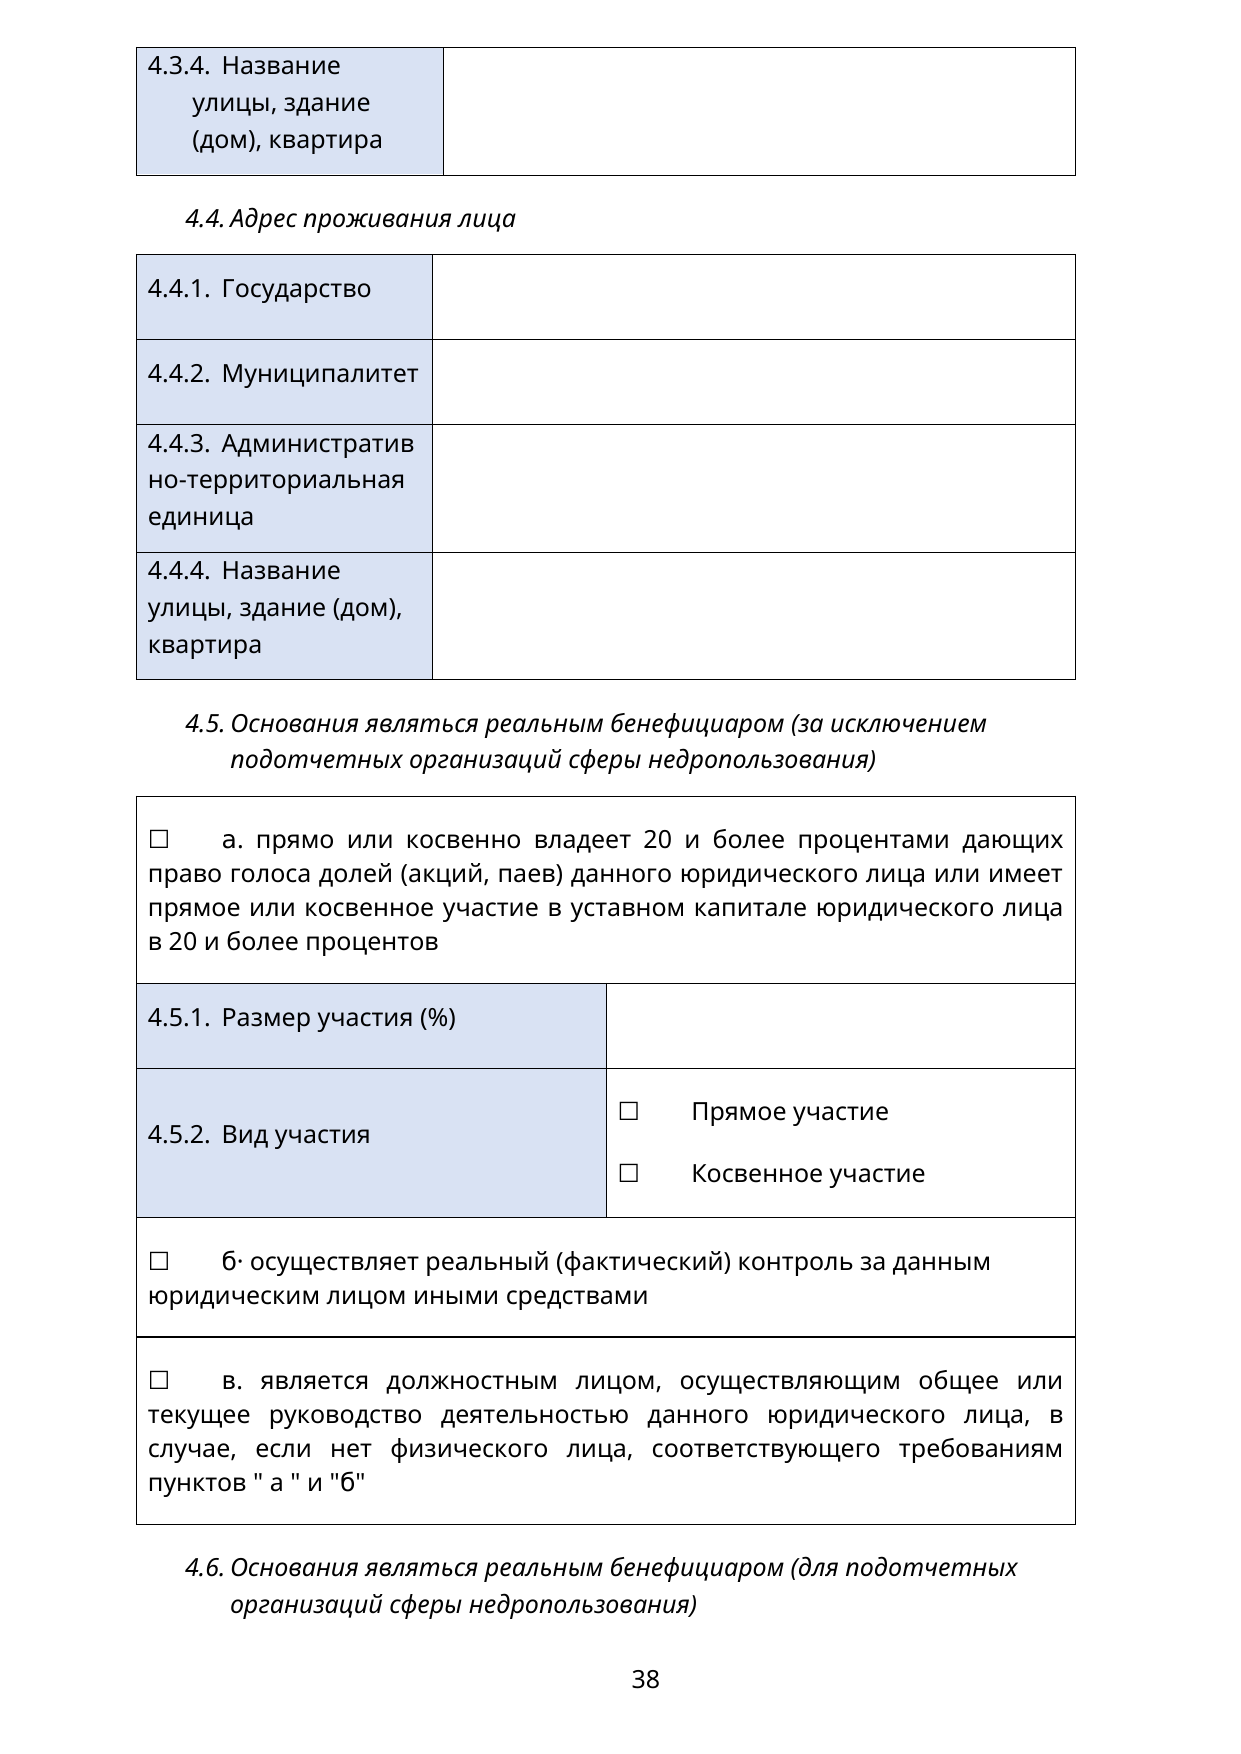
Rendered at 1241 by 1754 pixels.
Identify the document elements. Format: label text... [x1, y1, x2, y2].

table_cell б․ осуществляет реальный (фактический) контроль за данным юридическим лицом иными средствами [137, 1218, 1075, 1336]
table_cell Прямое участие Косвенное участие [607, 1069, 1075, 1217]
table_cell [444, 48, 1075, 174]
table_cell Вид участия [137, 1069, 606, 1217]
table_cell [433, 340, 1075, 424]
table_header [433, 255, 1075, 339]
table_cell Название улицы, здание (дом), квартира [137, 48, 443, 174]
table_cell Название улицы, здание (дом), квартира [137, 553, 432, 679]
table_cell [433, 425, 1075, 552]
list Адрес проживания лица [185, 201, 1144, 234]
table_cell [607, 984, 1075, 1068]
table_cell [433, 553, 1075, 679]
table_header Государство [137, 255, 432, 339]
table_cell Муниципалитет [137, 340, 432, 424]
list Основания являться реальным бенефициаром (за исключением подотчетных организаций сферы недропользования) [185, 705, 1144, 776]
list Основания являться реальным бенефициаром (для подотчетных организаций сферы недропользования) [185, 1550, 1144, 1621]
table_header а. прямо или косвенно владеет 20 и более процентами дающих право голоса долей (акций, паев) данного юридического лица или имеет прямое или косвенное участие в уставном капитале юридического лица в 20 и более процентов [137, 797, 1075, 983]
table_cell Административно-территориальная единица [137, 425, 432, 552]
table_cell Размер участия (%) [137, 984, 606, 1068]
table_cell в. является должностным лицом, осуществляющим общее или текущее руководство деятельностью данного юридического лица, в случае, если нет физического лица, соответствующего требованиям пунктов " а " и "б" [137, 1338, 1075, 1524]
